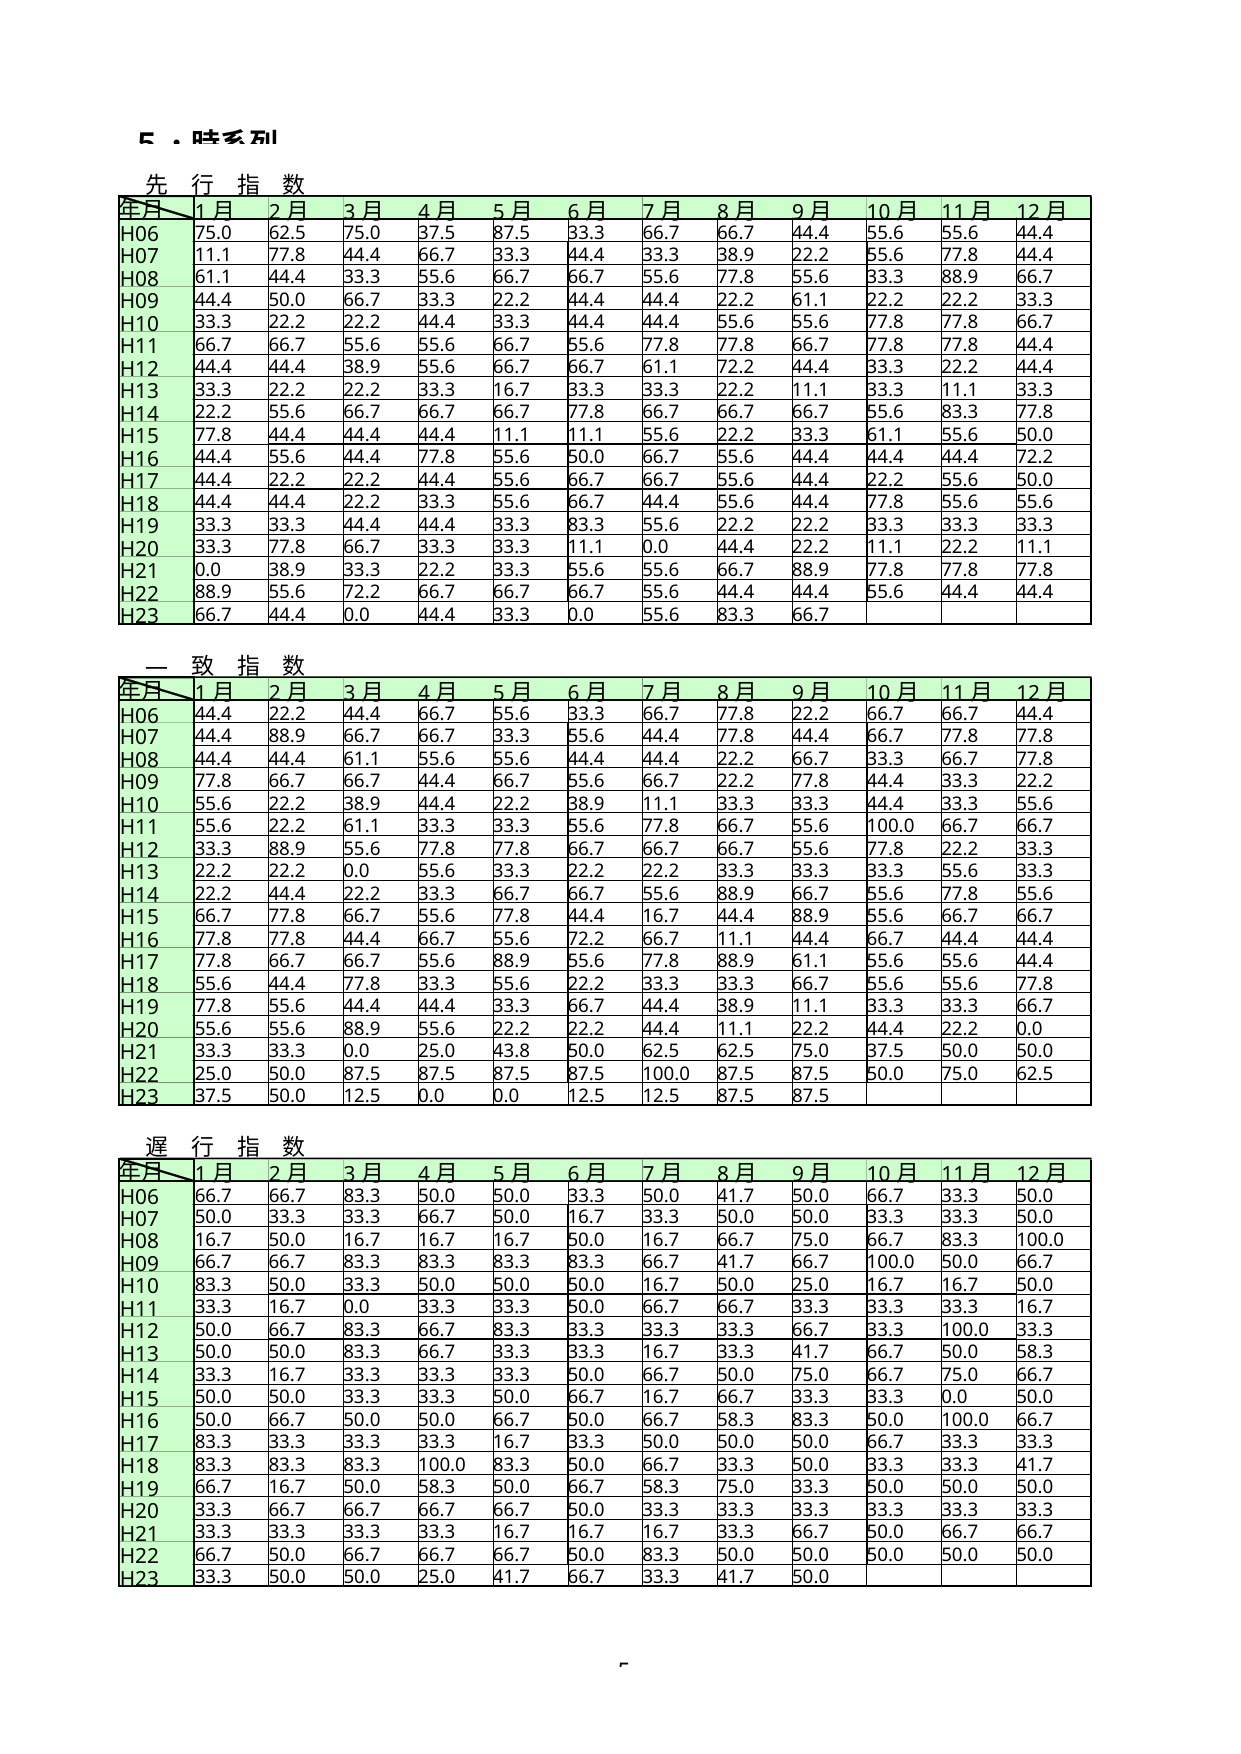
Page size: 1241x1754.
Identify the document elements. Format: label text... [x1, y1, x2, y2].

list 致 指 数 [145, 650, 1153, 681]
subtitle 先 行 指 数 [145, 169, 1153, 200]
text 遅 行 指 数 [145, 1131, 1153, 1163]
